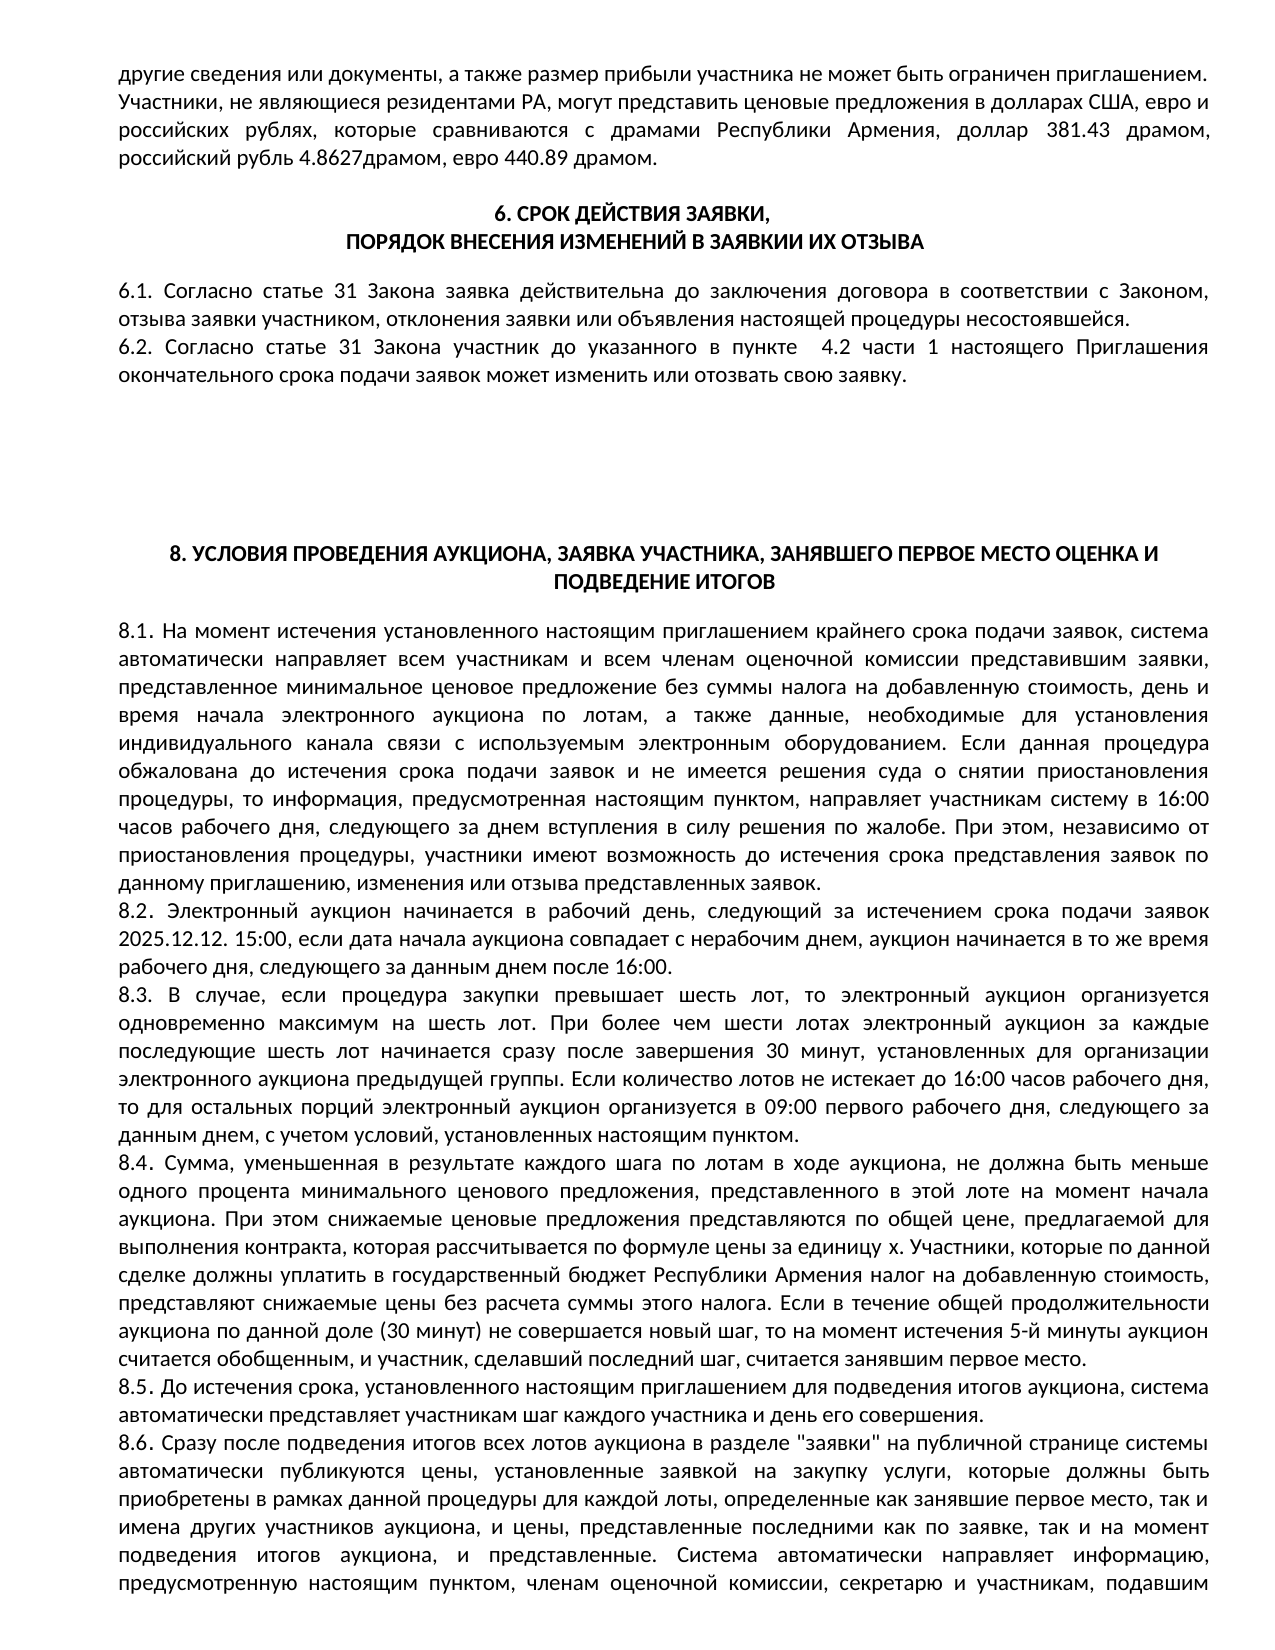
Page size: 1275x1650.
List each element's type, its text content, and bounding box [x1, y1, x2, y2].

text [118, 59, 1211, 87]
text Участники, не являющиеся резидентами РА, могут представить ценовые предложения в долларах США, евро и российских рублях, которые сравниваются с драмами Республики Армения, доллар 381.43 драмом, российский рубль 4.8627драмом, евро 440.89 драмом. [118, 87, 1211, 171]
text 8.2․ Электронный аукцион начинается в рабочий день, следующий за истечением срока подачи заявок 2025.12.12. 15:00 , если дата начала аукциона совпадает с нерабочим днем, аукцион начинается в то же время рабочего дня, следующего за данным днем после 16:00. [118, 896, 1211, 980]
text 8.3. В случае, если процедура закупки превышает шесть лот, то электронный аукцион организуется одновременно максимум на шесть лот. При более чем шести лотах электронный аукцион за каждые последующие шесть лот начинается сразу после завершения 30 минут, установленных для организации электронного аукциона предыдущей группы. Если количество лотов не истекает до 16:00 часов рабочего дня, то для остальных порций электронный аукцион организуется в 09:00 первого рабочего дня, следующего за данным днем, с учетом условий, установленных настоящим пунктом. [118, 980, 1211, 1148]
text 8. УСЛОВИЯ ПРОВЕДЕНИЯ АУКЦИОНА, ЗАЯВКА УЧАСТНИКА, ЗАНЯВШЕГО ПЕРВОЕ МЕСТО ОЦЕНКА И ПОДВЕДЕНИЕ ИТОГОВ [118, 539, 1211, 595]
text 6.2. Согласно статье 31 Закона участник до указанного в пункте 4.2 части 1 настоящего Приглашения окончательного срока подачи заявок может изменить или отозвать свою заявку. [118, 332, 1211, 388]
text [118, 1428, 1211, 1596]
text 8.5․ До истечения срока, установленного настоящим приглашением для подведения итогов аукциона, система автоматически представляет участникам шаг каждого участника и день его совершения. [118, 1372, 1211, 1428]
text 8.4․ Сумма, уменьшенная в результате каждого шага по лотам в ходе аукциона, не должна быть меньше одного процента минимального ценового предложения, представленного в этой лоте на момент начала аукциона. При этом снижаемые ценовые предложения представляются по общей цене, предлагаемой для выполнения контракта, которая рассчитывается по формуле цены за единицу x. Участники, которые по данной сделке должны уплатить в государственный бюджет Республики Армения налог на добавленную стоимость, представляют снижаемые цены без расчета суммы этого налога. Если в течение общей продолжительности аукциона по данной доле (30 минут) не совершается новый шаг, то на момент истечения 5-й минуты аукцион считается обобщенным, и участник, сделавший последний шаг, считается занявшим первое место. [118, 1148, 1211, 1372]
text 6. СРОК ДЕЙСТВИЯ ЗАЯВКИ, ПОРЯДОК ВНЕСЕНИЯ ИЗМЕНЕНИЙ В ЗАЯВКИИ ИХ ОТЗЫВА [118, 199, 1152, 255]
text 8.1․ На момент истечения установленного настоящим приглашением крайнего срока подачи заявок, система автоматически направляет всем участникам и всем членам оценочной комиссии представившим заявки, представленное минимальное ценовое предложение без суммы налога на добавленную стоимость, день и время начала электронного аукциона по лотам, а также данные, необходимые для установления индивидуального канала связи с используемым электронным оборудованием. Если данная процедура обжалована до истечения срока подачи заявок и не имеется решения суда о снятии приостановления процедуры, то информация, предусмотренная настоящим пунктом, направляет участникам систему в 16:00 часов рабочего дня, следующего за днем вступления в силу решения по жалобе. При этом, независимо от приостановления процедуры, участники имеют возможность до истечения срока представления заявок по данному приглашению, изменения или отзыва представленных заявок. [118, 616, 1211, 896]
text 6.1. Согласно статье 31 Закона заявка действительна до заключения договора в соответствии с Законом, отзыва заявки участником, отклонения заявки или объявления настоящей процедуры несостоявшейся. [118, 276, 1211, 332]
